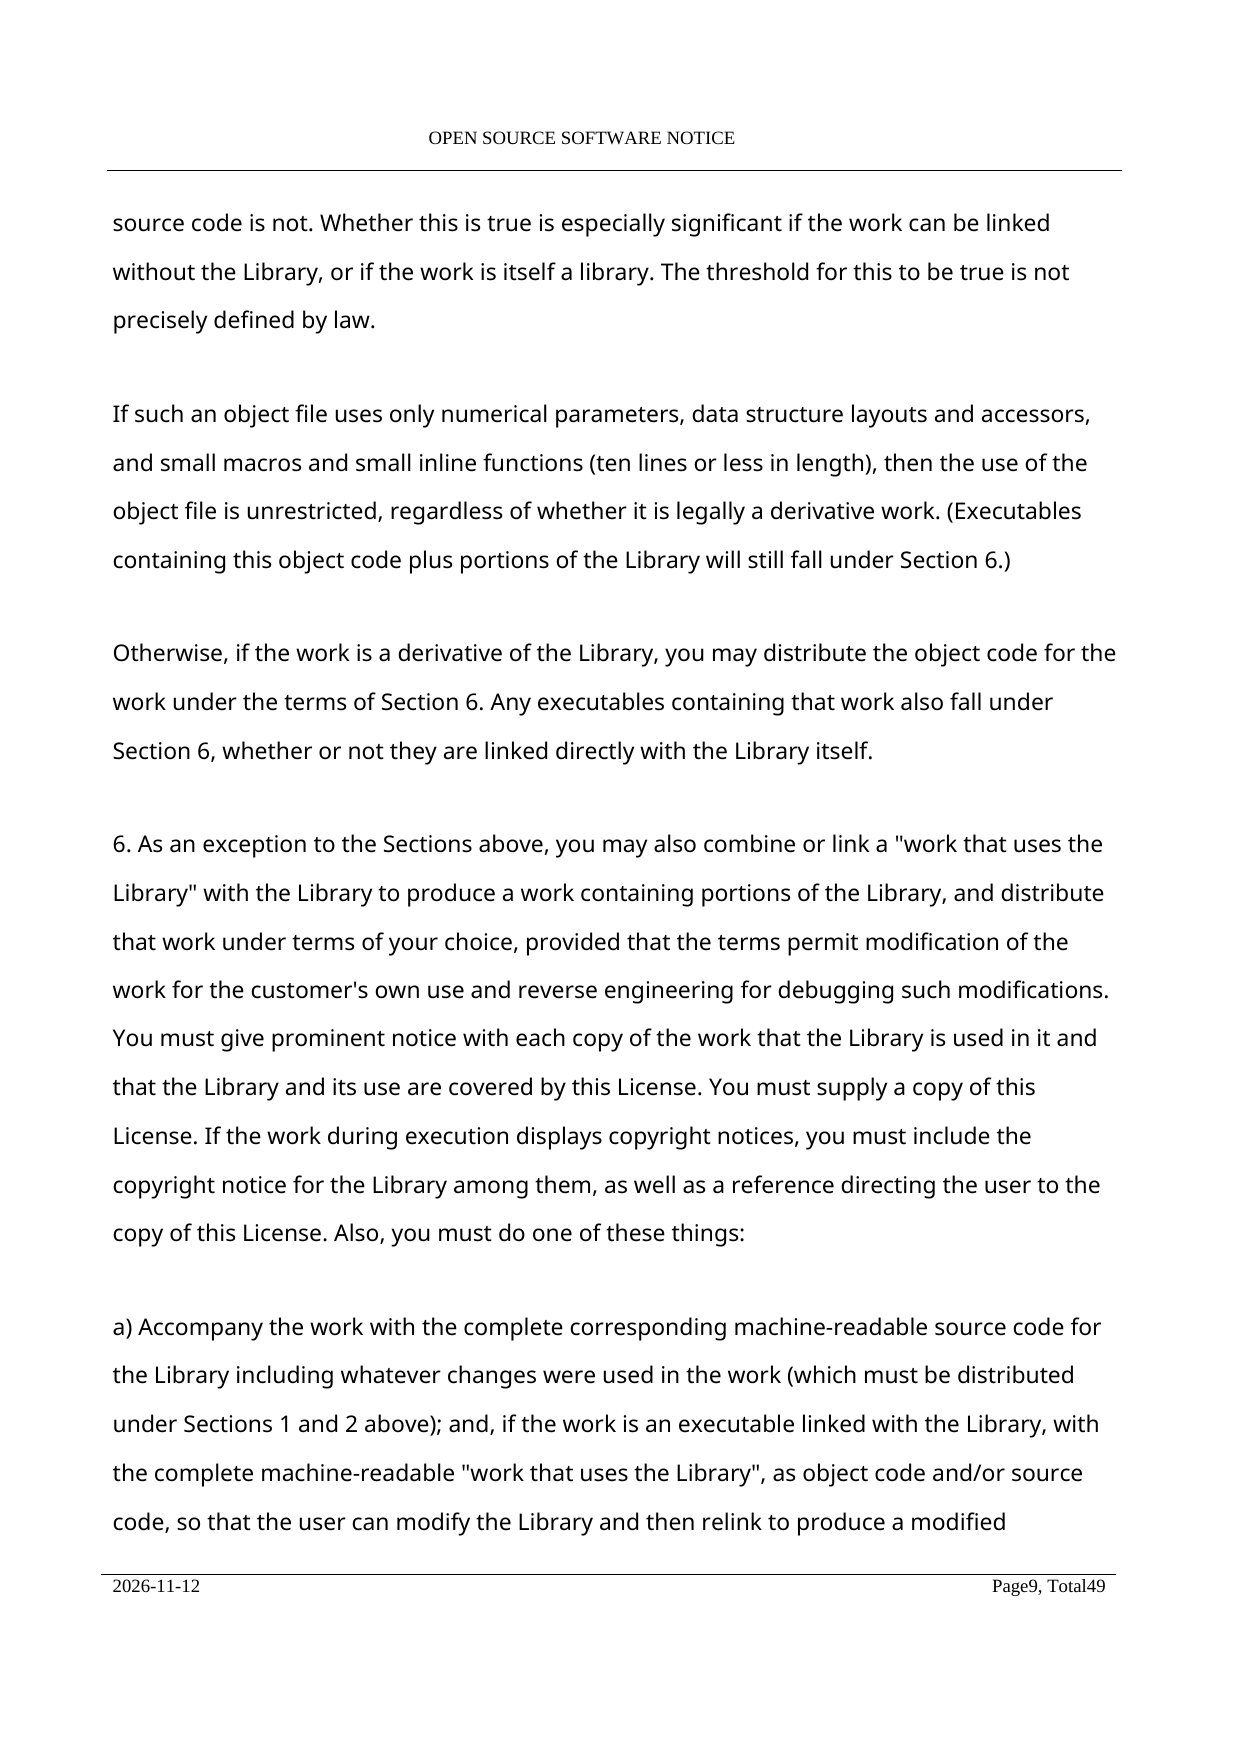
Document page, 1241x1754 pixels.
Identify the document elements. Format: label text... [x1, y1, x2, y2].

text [112, 1310, 1128, 1537]
text If such an object file uses only numerical parameters, data structure layouts and accessors, and small macros and small inline functions (ten lines or less in length), then the use of the object file is unrestricted, regardless of whether it is legally a derivative work. (Executables containing this object code plus portions of the Library will still fall under Section 6.) [112, 397, 1128, 576]
text Otherwise, if the work is a derivative of the Library, you may distribute the object code for the work under the terms of Section 6. Any executables containing that work also fall under Section 6, whether or not they are linked directly with the Library itself. [112, 637, 1128, 767]
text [112, 206, 1128, 336]
text You must give prominent notice with each copy of the work that the Library is used in it and that the Library and its use are covered by this License. You must supply a copy of this License. If the work during execution displays copyright notices, you must include the copyright notice for the Library among them, as well as a reference directing the user to the copy of this License. Also, you must do one of these things: [112, 1022, 1128, 1249]
text 6. As an exception to the Sections above, you may also combine or link a "work that uses the Library" with the Library to produce a work containing portions of the Library, and distribute that work under terms of your choice, provided that the terms permit modification of the work for the customer's own use and reverse engineering for debugging such modifications. [112, 827, 1128, 1006]
